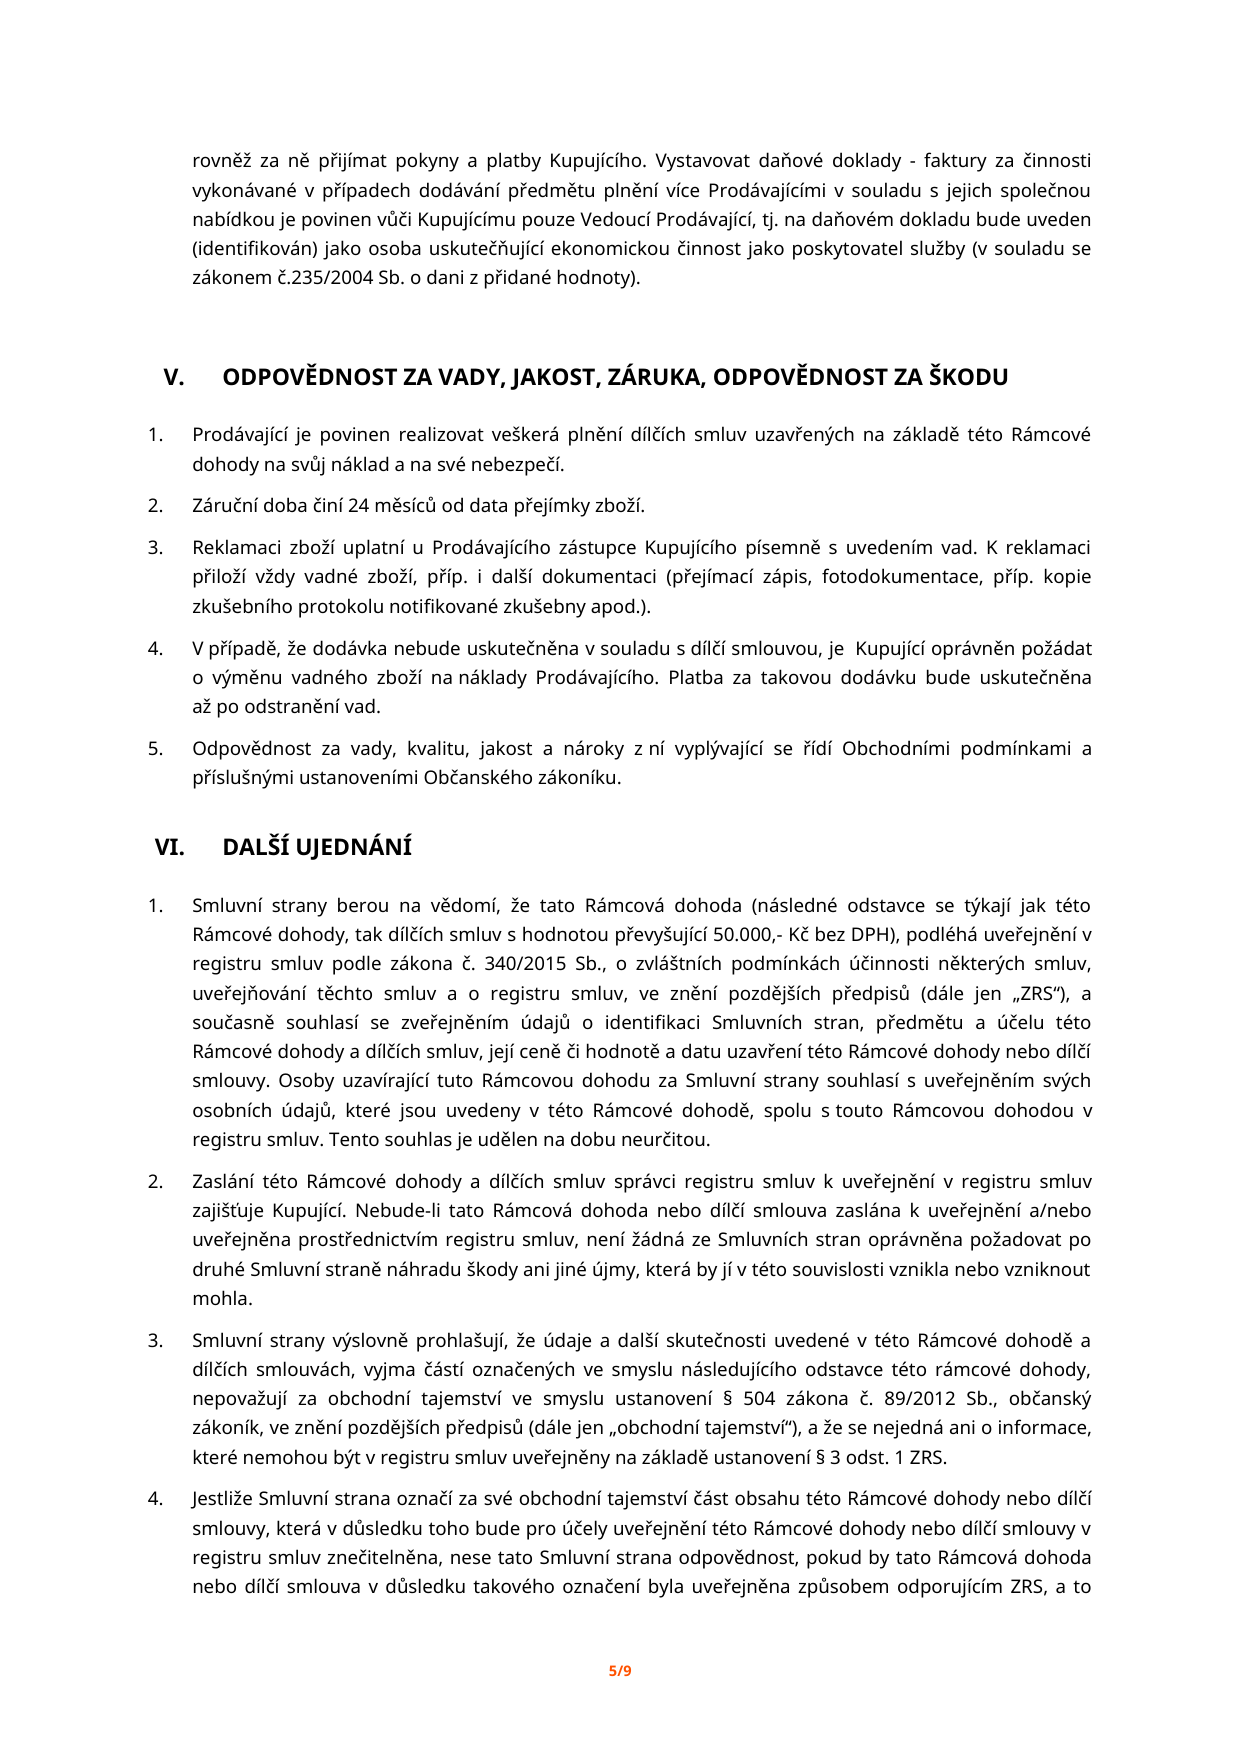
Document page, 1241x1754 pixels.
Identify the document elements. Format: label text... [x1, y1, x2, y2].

list Záruční doba činí 24 měsíců od data přejímky zboží. [148, 493, 1093, 518]
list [148, 1486, 1093, 1599]
list V případě, že dodávka nebude uskutečněna v souladu s dílčí smlouvou, je Kupující oprávněn požádat o výměnu vadného zboží na náklady Prodávajícího. Platba za takovou dodávku bude uskutečněna až po odstranění vad. [148, 635, 1093, 719]
list DALŠÍ UJEDNÁNÍ [185, 831, 1093, 862]
list Smluvní strany výslovně prohlašují, že údaje a další skutečnosti uvedené v této Rámcové dohodě a dílčích smlouvách, vyjma částí označených ve smyslu následujícího odstavce této rámcové dohody, nepovažují za obchodní tajemství ve smyslu ustanovení § 504 zákona č. 89/2012 Sb., občanský zákoník, ve znění pozdějších předpisů (dále jen „obchodní tajemství“), a že se nejedná ani o informace, které nemohou být v registru smluv uveřejněny na základě ustanovení § 3 odst. 1 ZRS. [148, 1327, 1093, 1469]
list Prodávající je povinen realizovat veškerá plnění dílčích smluv uzavřených na základě této Rámcové dohody na svůj náklad a na své nebezpečí. [148, 422, 1093, 476]
list Zaslání této Rámcové dohody a dílčích smluv správci registru smluv k uveřejnění v registru smluv zajišťuje Kupující. Nebude-li tato Rámcová dohoda nebo dílčí smlouva zaslána k uveřejnění a/nebo uveřejněna prostřednictvím registru smluv, není žádná ze Smluvních stran oprávněna požadovat po druhé Smluvní straně náhradu škody ani jiné újmy, která by jí v této souvislosti vznikla nebo vzniknout mohla. [148, 1168, 1093, 1311]
list Odpovědnost za vady, kvalitu, jakost a nároky z ní vyplývající se řídí Obchodními podmínkami a příslušnými ustanoveními Občanského zákoníku. [148, 735, 1093, 790]
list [148, 148, 1093, 290]
list Smluvní strany berou na vědomí, že tato Rámcová dohoda (následné odstavce se týkají jak této Rámcové dohody, tak dílčích smluv s hodnotou převyšující 50.000,- Kč bez DPH), podléhá uveřejnění v registru smluv podle zákona č. 340/2015 Sb., o zvláštních podmínkách účinnosti některých smluv, uveřejňování těchto smluv a o registru smluv, ve znění pozdějších předpisů (dále jen „ZRS“), a současně souhlasí se zveřejněním údajů o identifikaci Smluvních stran, předmětu a účelu této Rámcové dohody a dílčích smluv, její ceně či hodnotě a datu uzavření této Rámcové dohody nebo dílčí smlouvy. Osoby uzavírající tuto Rámcovou dohodu za Smluvní strany souhlasí s uveřejněním svých osobních údajů, které jsou uvedeny v této Rámcové dohodě, spolu s touto Rámcovou dohodou v registru smluv. Tento souhlas je udělen na dobu neurčitou. [148, 892, 1093, 1152]
list ODPOVĚDNOST ZA VADY, JAKOST, ZÁRUKA, ODPOVĚDNOST ZA ŠKODU [185, 361, 1093, 392]
list Reklamaci zboží uplatní u Prodávajícího zástupce Kupujícího písemně s uvedením vad. K reklamaci přiloží vždy vadné zboží, příp. i další dokumentaci (přejímací zápis, fotodokumentace, příp. kopie zkušebního protokolu notifikované zkušebny apod.). [148, 534, 1093, 618]
